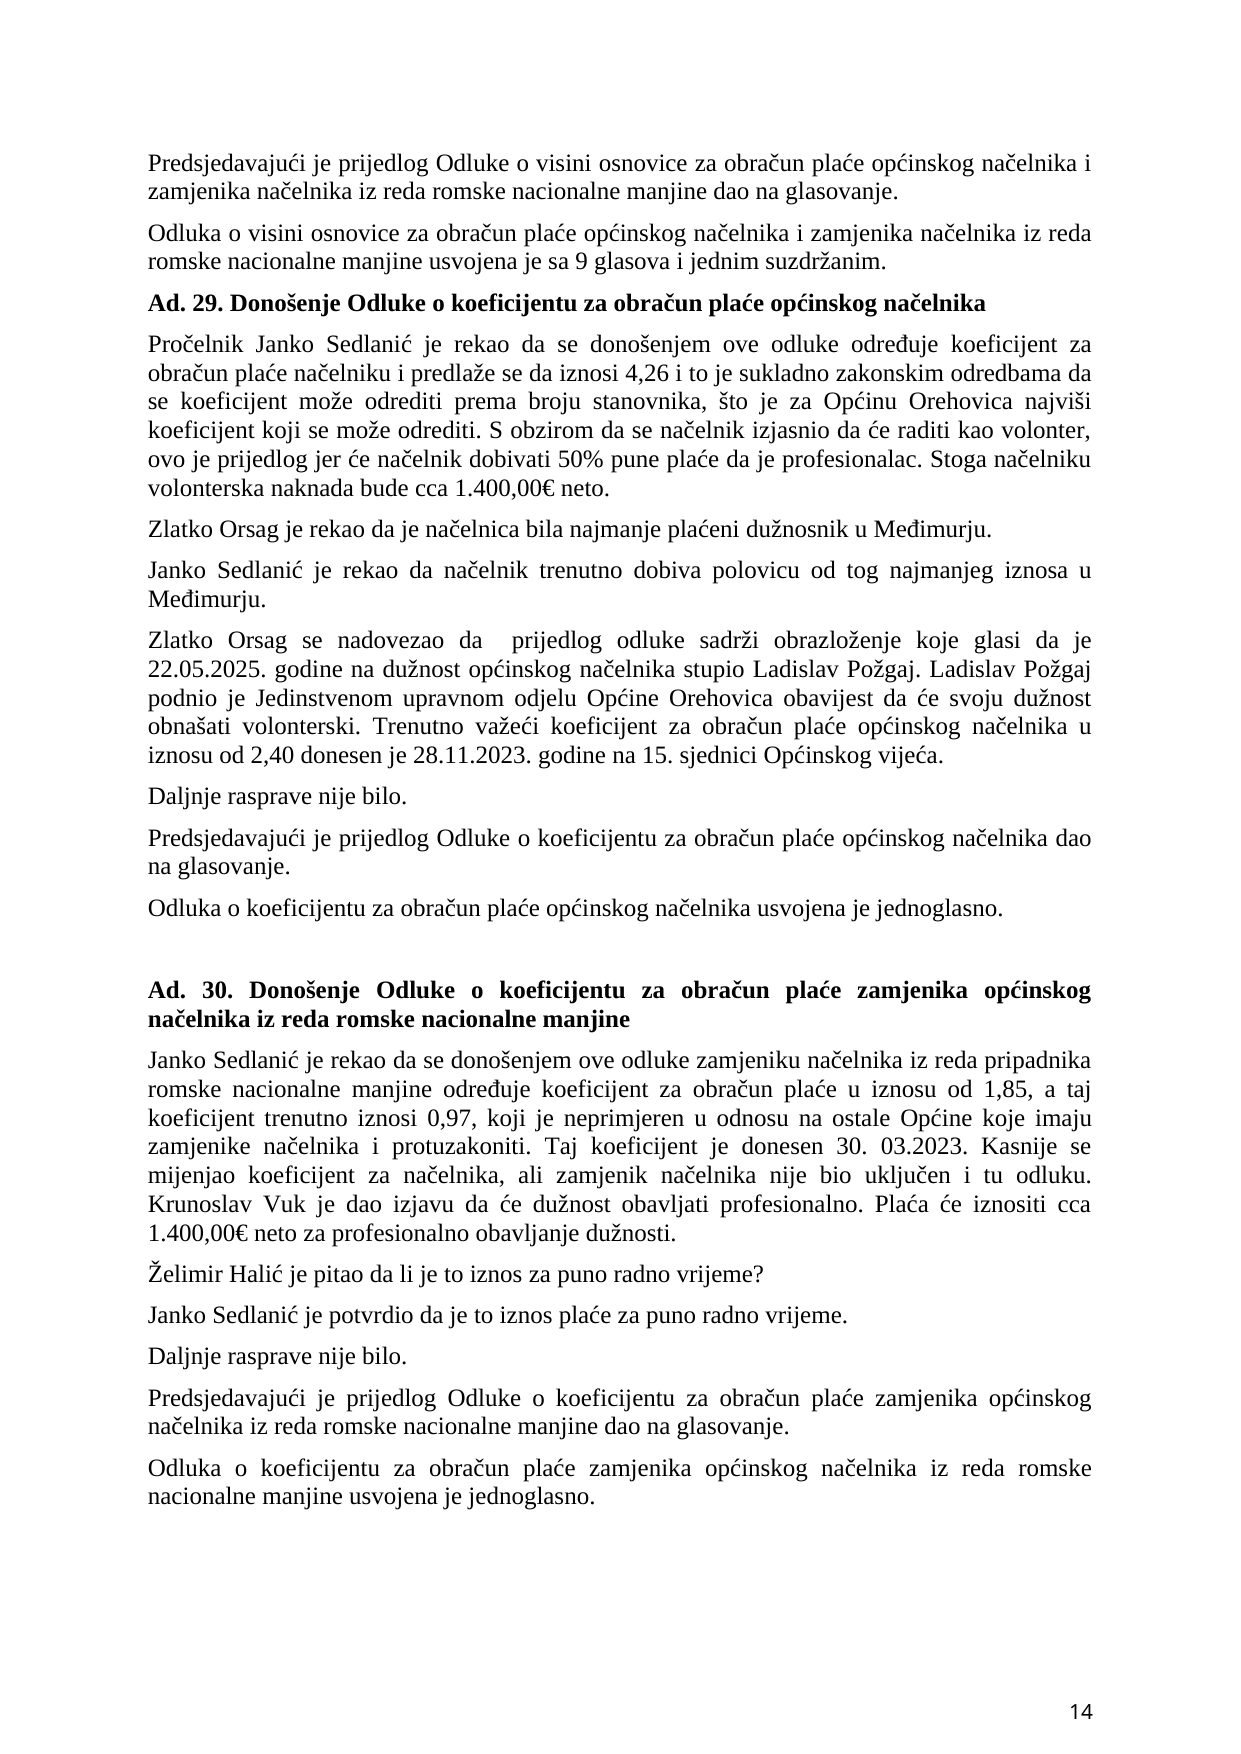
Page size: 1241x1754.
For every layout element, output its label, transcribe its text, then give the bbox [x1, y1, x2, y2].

text Zlatko Orsag je rekao da je načelnica bila najmanje plaćeni dužnosnik u Međimurju. [148, 514, 1093, 543]
text Janko Sedlanić je potvrdio da je to iznos plaće za puno radno vrijeme. [148, 1300, 1093, 1329]
text Želimir Halić je pitao da li je to iznos za puno radno vrijeme? [148, 1259, 1093, 1288]
text Ad. 30. Donošenje Odluke o koeficijentu za obračun plaće zamjenika općinskog načelnika iz reda romske nacionalne manjine [148, 975, 1093, 1033]
text Daljnje rasprave nije bilo. [148, 781, 1093, 810]
text Zlatko Orsag se nadovezao da prijedlog odluke sadrži obrazloženje koje glasi da je 22.05.2025. godine na dužnost općinskog načelnika stupio Ladislav Požgaj. Ladislav Požgaj podnio je Jedinstvenom upravnom odjelu Općine Orehovica obavijest da će svoju dužnost obnašati volonterski. Trenutno važeći koeficijent za obračun plaće općinskog načelnika u iznosu od 2,40 donesen je 28.11.2023. godine na 15. sjednici Općinskog vijeća. [148, 625, 1093, 769]
text Pročelnik Janko Sedlanić je rekao da se donošenjem ove odluke određuje koeficijent za obračun plaće načelniku i predlaže se da iznosi 4,26 i to je sukladno zakonskim odredbama da se koeficijent može odrediti prema broju stanovnika, što je za Općinu Orehovica najviši koeficijent koji se može odrediti. S obzirom da se načelnik izjasnio da će raditi kao volonter, ovo je prijedlog jer će načelnik dobivati 50% pune plaće da je profesionalac. Stoga načelniku volonterska naknada bude cca 1.400,00€ neto. [148, 329, 1093, 501]
text Janko Sedlanić je rekao da se donošenjem ove odluke zamjeniku načelnika iz reda pripadnika romske nacionalne manjine određuje koeficijent za obračun plaće u iznosu od 1,85, a taj koeficijent trenutno iznosi 0,97, koji je neprimjeren u odnosu na ostale Općine koje imaju zamjenike načelnika i protuzakoniti. Taj koeficijent je donesen 30. 03.2023. Kasnije se mijenjao koeficijent za načelnika, ali zamjenik načelnika nije bio uključen i tu odluku. Krunoslav Vuk je dao izjavu da će dužnost obavljati profesionalno. Plaća će iznositi cca 1.400,00€ neto za profesionalno obavljanje dužnosti. [148, 1045, 1093, 1246]
text Predsjedavajući je prijedlog Odluke o koeficijentu za obračun plaće zamjenika općinskog načelnika iz reda romske nacionalne manjine dao na glasovanje. [148, 1383, 1093, 1440]
text Ad. 29. Donošenje Odluke o koeficijentu za obračun plaće općinskog načelnika [148, 288, 1093, 316]
text Janko Sedlanić je rekao da načelnik trenutno dobiva polovicu od tog najmanjeg iznosa u Međimurju. [148, 555, 1093, 613]
text Daljnje rasprave nije bilo. [148, 1341, 1093, 1370]
text Predsjedavajući je prijedlog Odluke o koeficijentu za obračun plaće općinskog načelnika dao na glasovanje. [148, 823, 1093, 880]
text Odluka o koeficijentu za obračun plaće općinskog načelnika usvojena je jednoglasno. [148, 893, 1093, 921]
text Odluka o visini osnovice za obračun plaće općinskog načelnika i zamjenika načelnika iz reda romske nacionalne manjine usvojena je sa 9 glasova i jednim suzdržanim. [148, 218, 1093, 275]
text Odluka o koeficijentu za obračun plaće zamjenika općinskog načelnika iz reda romske nacionalne manjine usvojena je jednoglasno. [148, 1453, 1093, 1510]
text Predsjedavajući je prijedlog Odluke o visini osnovice za obračun plaće općinskog načelnika i zamjenika načelnika iz reda romske nacionalne manjine dao na glasovanje. [148, 148, 1093, 205]
